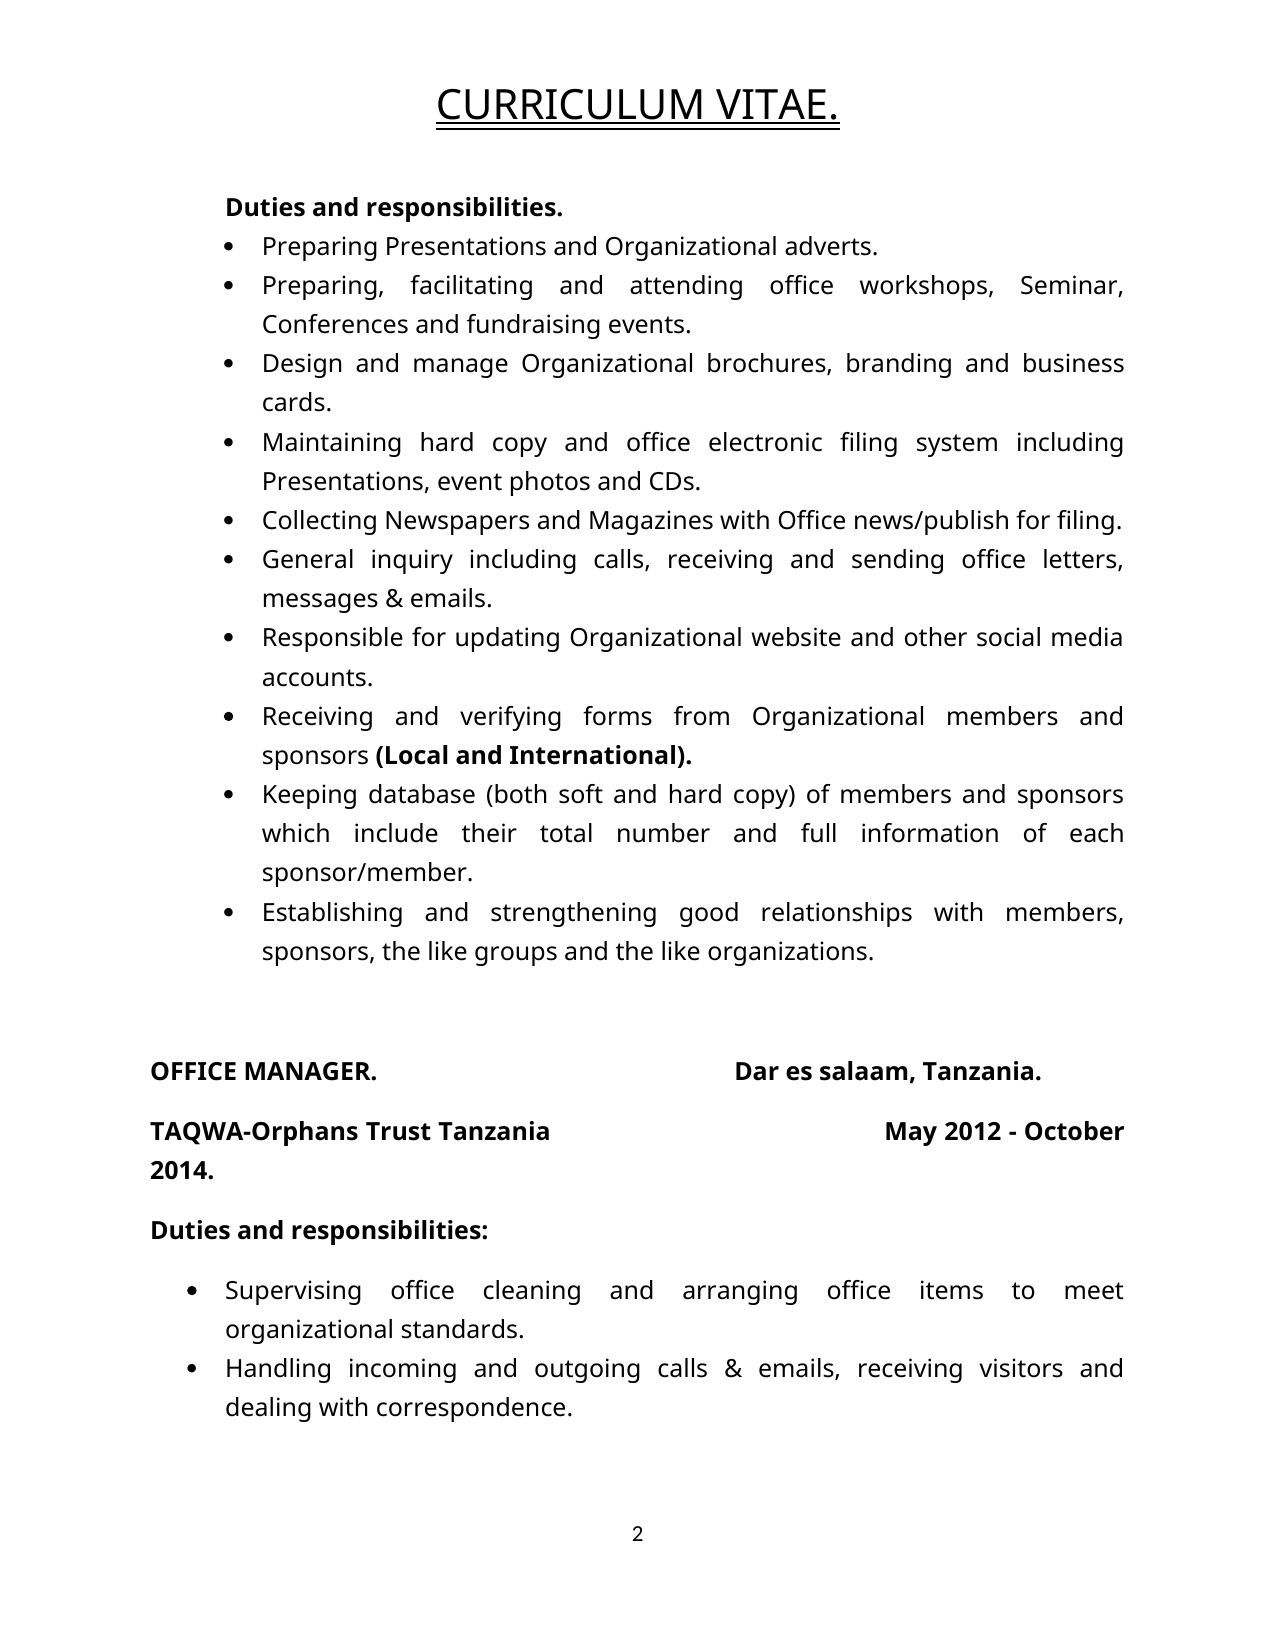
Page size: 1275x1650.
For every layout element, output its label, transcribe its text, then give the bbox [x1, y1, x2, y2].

list Preparing Presentations and Organizational adverts. [224, 228, 1125, 262]
list Collecting Newspapers and Magazines with Office news/publish for filing. [224, 502, 1125, 537]
list Establishing and strengthening good relationships with members, sponsors, the like groups and the like organizations. [224, 894, 1125, 967]
list Receiving and verifying forms from Organizational members and sponsors (Local and International). [224, 698, 1125, 772]
list Handling incoming and outgoing calls & emails, receiving visitors and dealing with correspondence. [187, 1351, 1125, 1424]
text OFFICE MANAGER. Dar es salaam, Tanzania. [150, 1053, 1125, 1087]
text TAQWA-Orphans Trust Tanzania May 2012 - October 2014. [150, 1113, 1125, 1187]
list Duties and responsibilities. [225, 189, 1125, 223]
text Duties and responsibilities: [150, 1212, 1125, 1247]
list Keeping database (both soft and hard copy) of members and sponsors which include their total number and full information of each sponsor/member. [224, 777, 1125, 889]
list Supervising office cleaning and arranging office items to meet organizational standards. [187, 1272, 1125, 1346]
list Maintaining hard copy and office electronic filing system including Presentations, event photos and CDs. [224, 424, 1125, 497]
list General inquiry including calls, receiving and sending office letters, messages & emails. [224, 542, 1125, 615]
list Responsible for updating Organizational website and other social media accounts. [224, 620, 1125, 693]
list Design and manage Organizational brochures, branding and business cards. [224, 346, 1125, 419]
list Preparing, facilitating and attending office workshops, Seminar, Conferences and fundraising events. [224, 267, 1125, 341]
